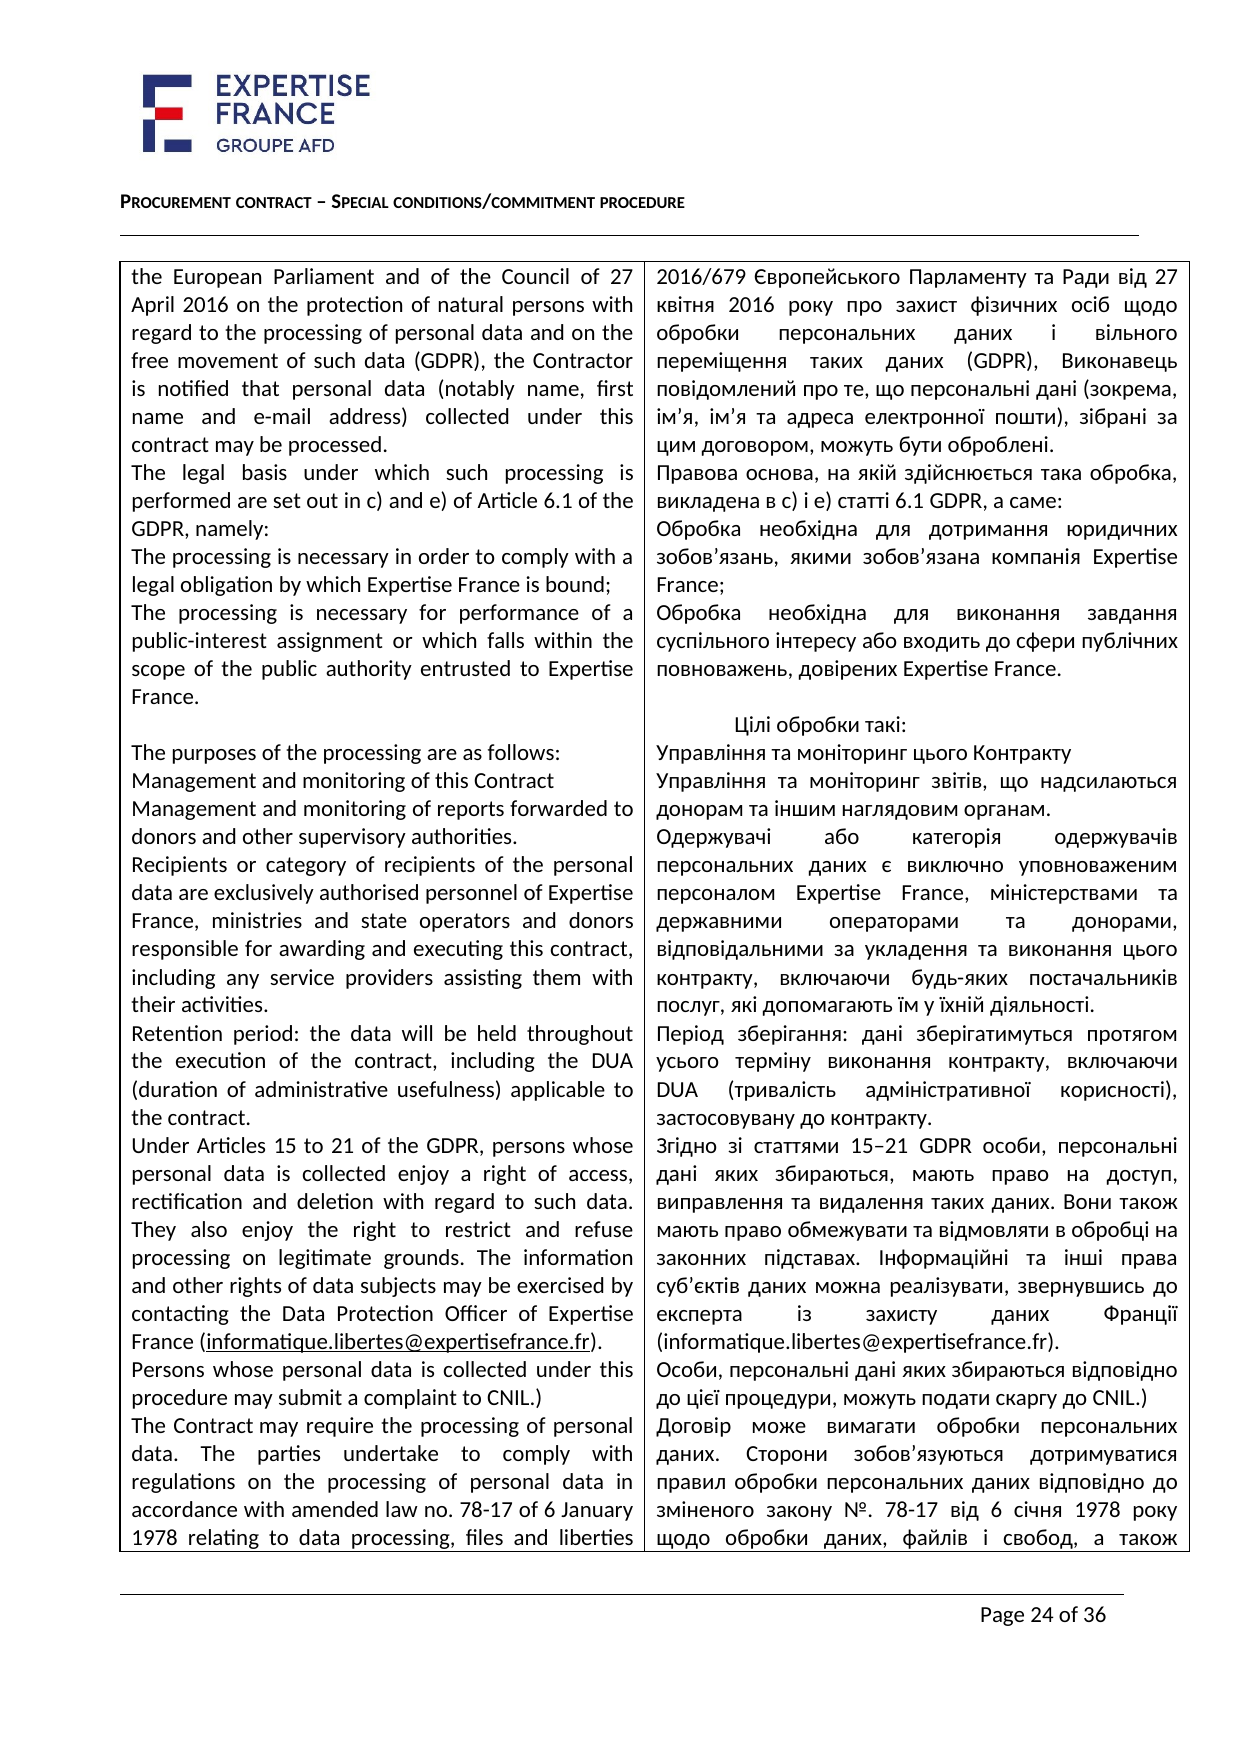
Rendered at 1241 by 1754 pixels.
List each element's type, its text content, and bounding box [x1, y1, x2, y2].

picture [120, 41, 397, 183]
